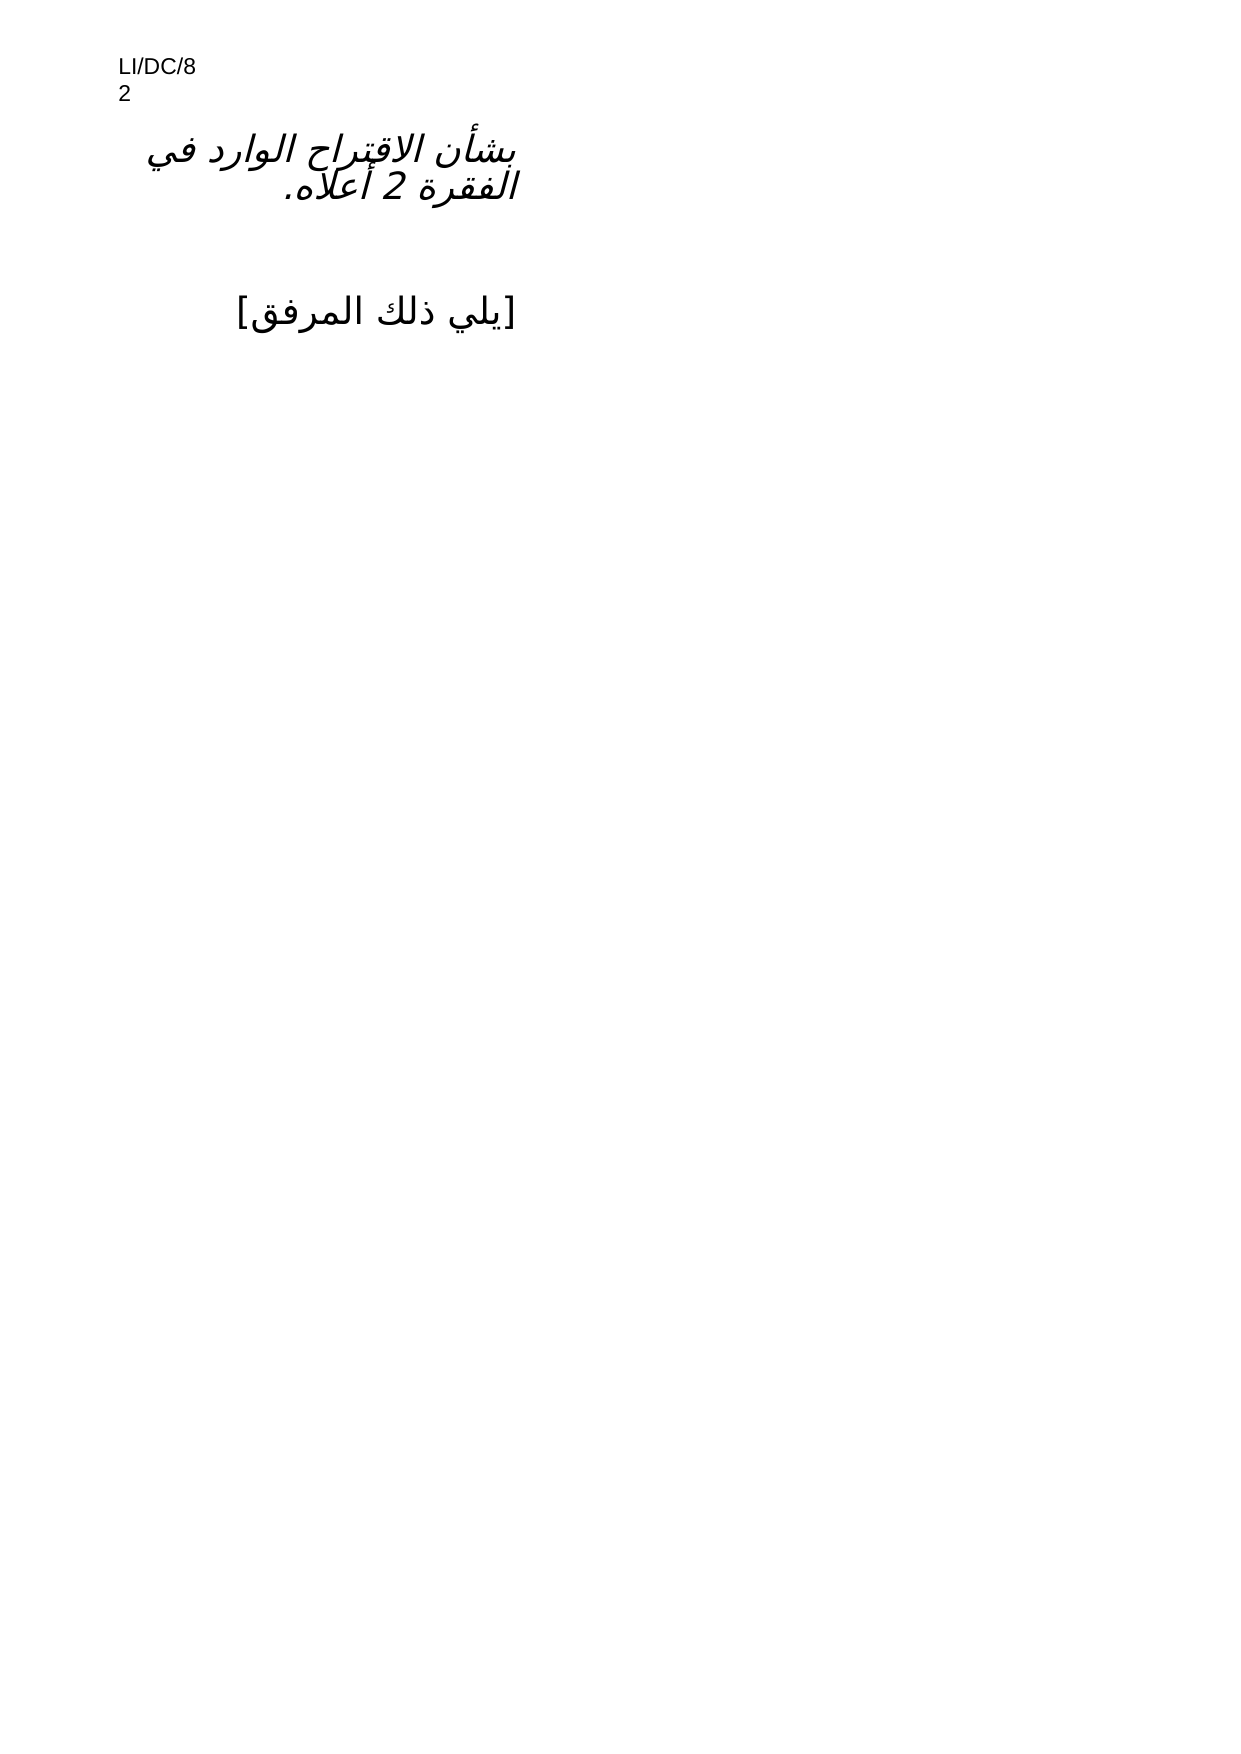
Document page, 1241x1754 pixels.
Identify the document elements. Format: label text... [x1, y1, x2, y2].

text [يلي ذلك المرفق] [118, 295, 347, 332]
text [118, 132, 516, 207]
text [يلي ذلك المرفق] [306, 295, 516, 332]
